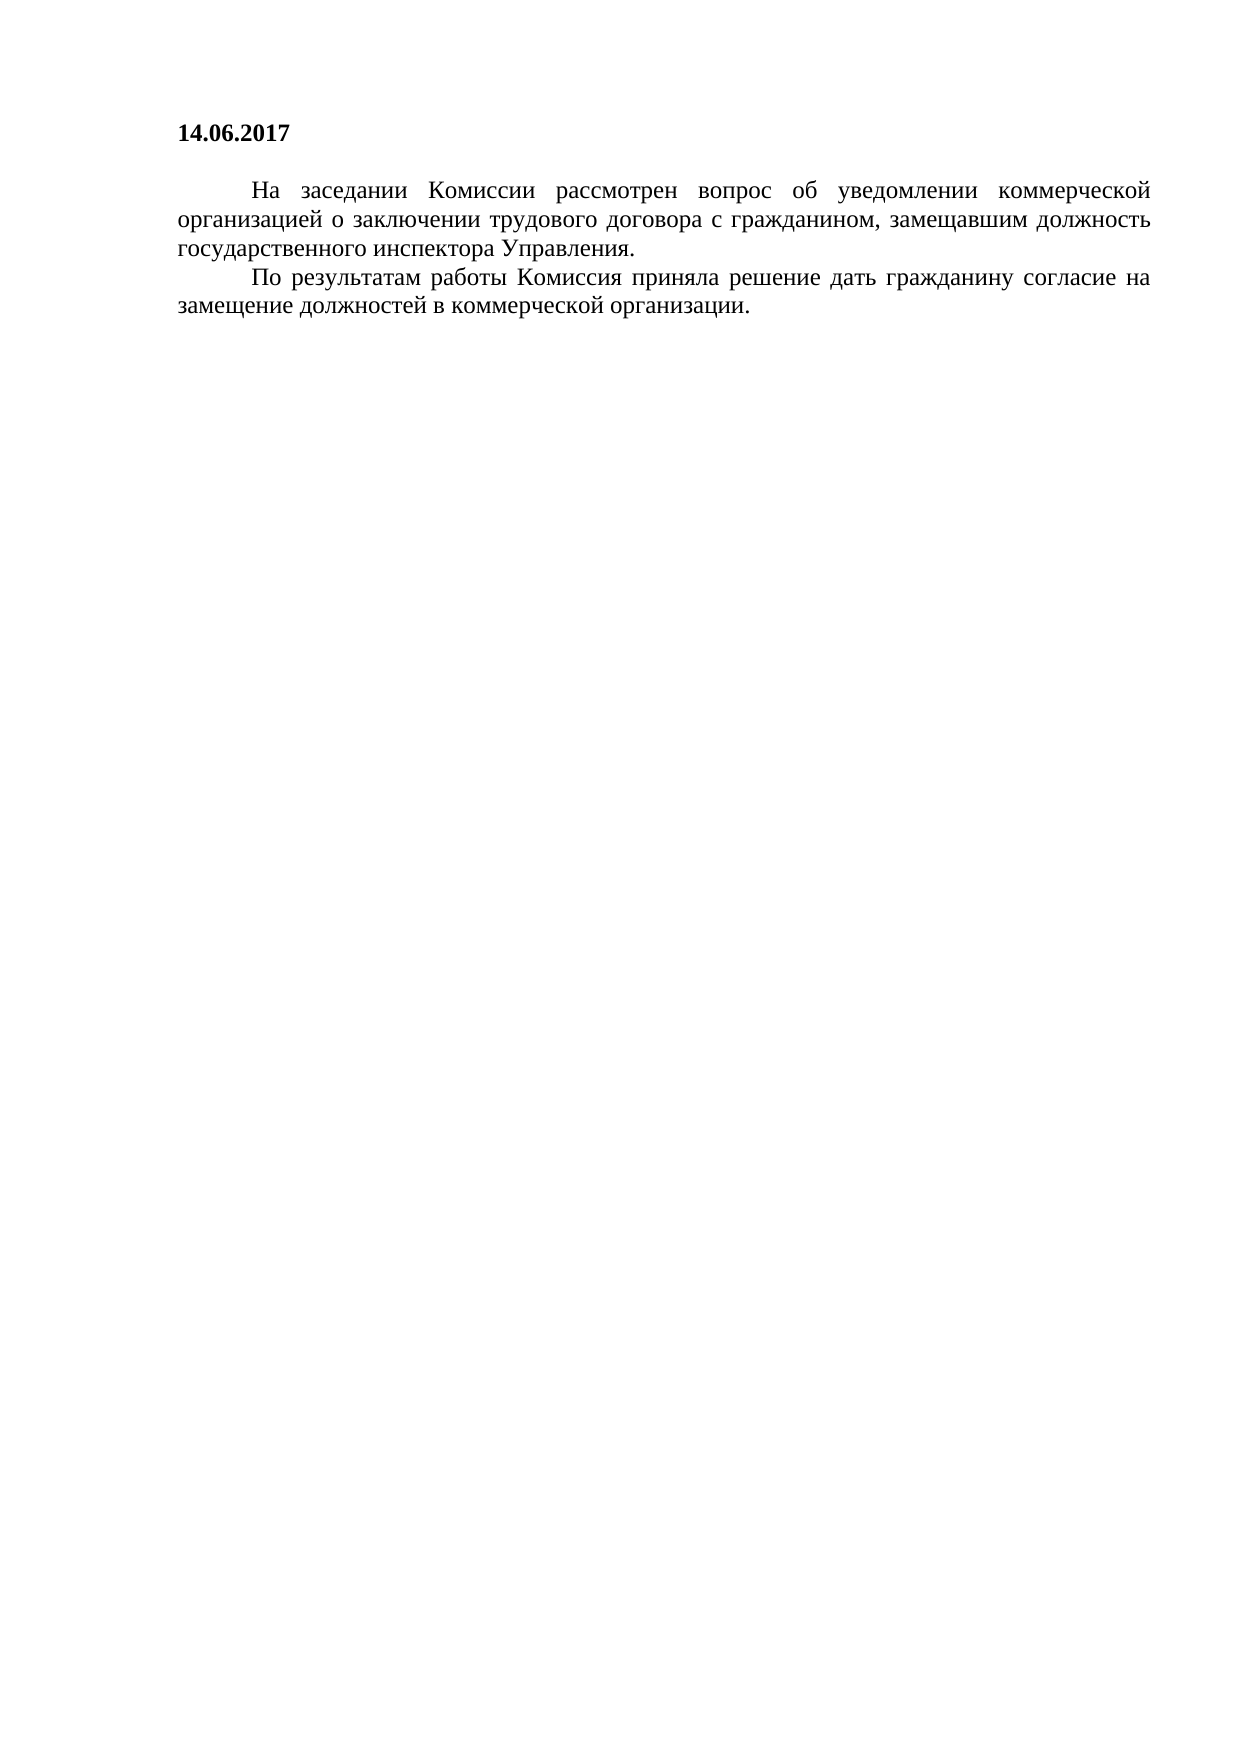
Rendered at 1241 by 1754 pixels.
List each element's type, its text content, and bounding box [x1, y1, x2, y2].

text По результатам работы Комиссия приняла решение дать гражданину согласие на замещение должностей в коммерческой организации. [177, 262, 1152, 319]
text На заседании Комиссии рассмотрен вопрос об уведомлении коммерческой организацией о заключении трудового договора с гражданином, замещавшим должность государственного инспектора Управления. [177, 176, 1152, 262]
text 14.06.2017 [177, 118, 1152, 147]
